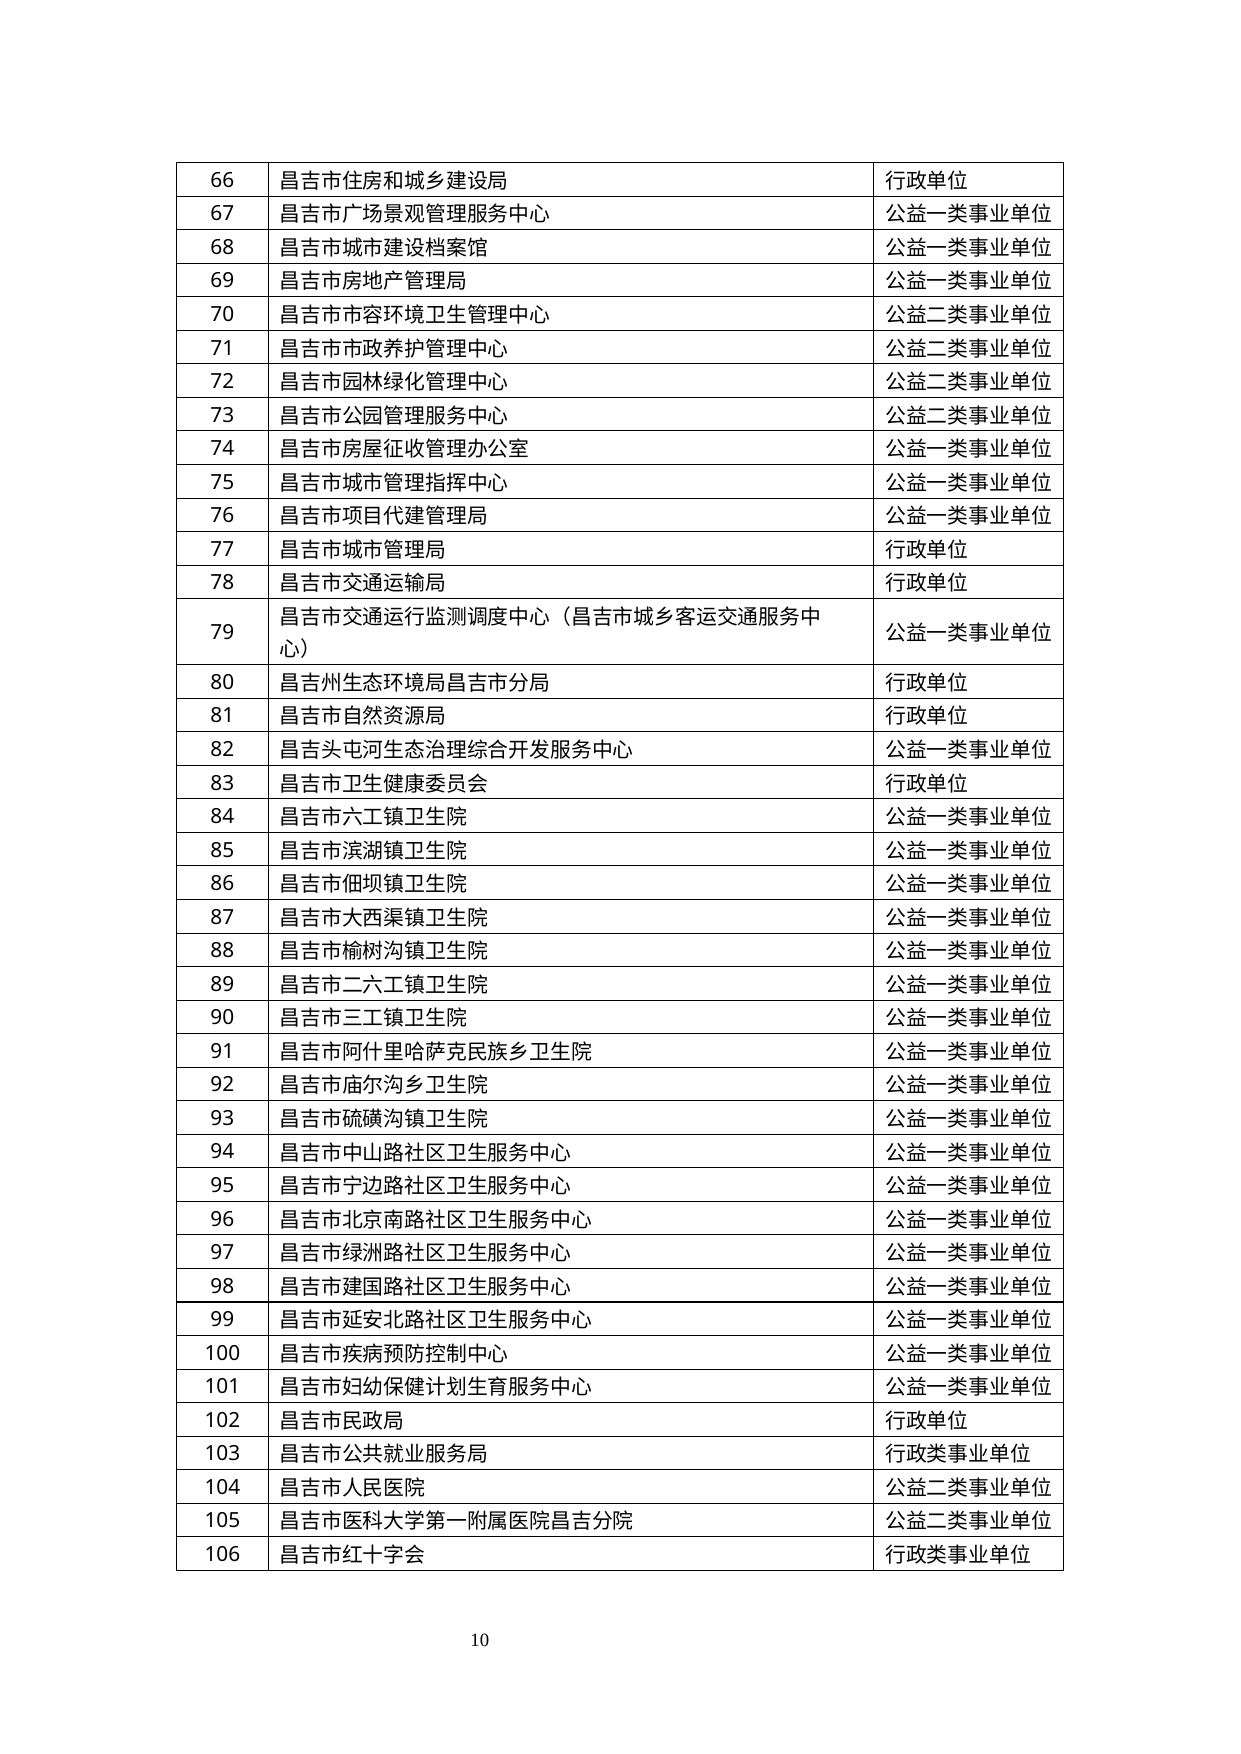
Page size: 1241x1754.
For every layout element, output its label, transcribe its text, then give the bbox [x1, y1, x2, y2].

table_cell 公益一类事业单位 [874, 1370, 1063, 1402]
table_cell 昌吉市榆树沟镇卫生院 [269, 934, 873, 966]
table_cell 公益一类事业单位 [874, 1303, 1063, 1335]
table_cell 77 [177, 532, 268, 564]
table_cell 行政单位 [874, 665, 1063, 698]
table_cell 公益二类事业单位 [874, 331, 1063, 363]
table_cell 昌吉市延安北路社区卫生服务中心 [269, 1303, 873, 1335]
table_cell 公益一类事业单位 [874, 799, 1063, 832]
table_cell 昌吉市公园管理服务中心 [269, 398, 873, 430]
table_cell 昌吉市卫生健康委员会 [269, 766, 873, 798]
table_cell 公益二类事业单位 [874, 1504, 1063, 1536]
table_cell 昌吉头屯河生态治理综合开发服务中心 [269, 732, 873, 765]
table_cell 昌吉市园林绿化管理中心 [269, 364, 873, 397]
table_cell 71 [177, 331, 268, 363]
table_cell 公益一类事业单位 [874, 1034, 1063, 1067]
table_cell 昌吉市中山路社区卫生服务中心 [269, 1135, 873, 1167]
table_cell 98 [177, 1269, 268, 1301]
table_cell 昌吉市妇幼保健计划生育服务中心 [269, 1370, 873, 1402]
table_cell 82 [177, 732, 268, 765]
table_cell 72 [177, 364, 268, 397]
table_cell 103 [177, 1437, 268, 1469]
table_cell 公益二类事业单位 [874, 364, 1063, 397]
table_cell 昌吉市房地产管理局 [269, 264, 873, 296]
table_cell 昌吉市滨湖镇卫生院 [269, 833, 873, 865]
table_cell 昌吉市绿洲路社区卫生服务中心 [269, 1235, 873, 1268]
table_cell 94 [177, 1135, 268, 1167]
table_cell 昌吉市人民医院 [269, 1470, 873, 1503]
table_cell 昌吉市民政局 [269, 1403, 873, 1436]
table_cell 公益一类事业单位 [874, 431, 1063, 464]
table_cell 昌吉市北京南路社区卫生服务中心 [269, 1202, 873, 1234]
table_cell 101 [177, 1370, 268, 1402]
table_cell 公益一类事业单位 [874, 1336, 1063, 1368]
table_cell 公益一类事业单位 [874, 1068, 1063, 1100]
table_cell 公益一类事业单位 [874, 230, 1063, 263]
table_cell 公益二类事业单位 [874, 398, 1063, 430]
table_cell 78 [177, 566, 268, 598]
table_cell 76 [177, 499, 268, 531]
table_cell 86 [177, 866, 268, 899]
table_cell 85 [177, 833, 268, 865]
table_cell 100 [177, 1336, 268, 1368]
table_cell 88 [177, 934, 268, 966]
table_cell 行政类事业单位 [874, 1537, 1063, 1570]
table_cell 公益一类事业单位 [874, 1202, 1063, 1234]
table_cell 行政单位 [874, 699, 1063, 731]
table_cell 行政单位 [874, 532, 1063, 564]
table_cell 99 [177, 1303, 268, 1335]
table_cell 公益一类事业单位 [874, 197, 1063, 229]
table_cell 92 [177, 1068, 268, 1100]
table_cell 79 [177, 599, 268, 664]
table_cell 昌吉市城市管理局 [269, 532, 873, 564]
table_cell 96 [177, 1202, 268, 1234]
table_cell 公益一类事业单位 [874, 1235, 1063, 1268]
table_cell 昌吉市医科大学第一附属医院昌吉分院 [269, 1504, 873, 1536]
table_cell 公益一类事业单位 [874, 900, 1063, 932]
table_cell 昌吉市市政养护管理中心 [269, 331, 873, 363]
table_cell 昌吉市广场景观管理服务中心 [269, 197, 873, 229]
table_cell 昌吉市交通运输局 [269, 566, 873, 598]
table_cell 84 [177, 799, 268, 832]
table_cell 昌吉市市容环境卫生管理中心 [269, 297, 873, 330]
table_cell 昌吉市疾病预防控制中心 [269, 1336, 873, 1368]
table_cell 102 [177, 1403, 268, 1436]
table_cell 公益一类事业单位 [874, 833, 1063, 865]
table_cell 昌吉市公共就业服务局 [269, 1437, 873, 1469]
table_cell 公益一类事业单位 [874, 866, 1063, 899]
table_cell 昌吉市房屋征收管理办公室 [269, 431, 873, 464]
table_cell 公益一类事业单位 [874, 1168, 1063, 1201]
table_cell 公益一类事业单位 [874, 732, 1063, 765]
table_cell 75 [177, 465, 268, 497]
table_cell 昌吉市二六工镇卫生院 [269, 967, 873, 999]
table_cell 104 [177, 1470, 268, 1503]
table_cell 90 [177, 1001, 268, 1033]
table_cell 97 [177, 1235, 268, 1268]
table_cell 87 [177, 900, 268, 932]
table_cell 行政单位 [874, 163, 1063, 196]
table_cell 行政单位 [874, 766, 1063, 798]
table_cell 67 [177, 197, 268, 229]
table_cell 70 [177, 297, 268, 330]
table_cell 68 [177, 230, 268, 263]
table_cell 行政单位 [874, 566, 1063, 598]
table_cell 昌吉市城市建设档案馆 [269, 230, 873, 263]
table_cell 昌吉市自然资源局 [269, 699, 873, 731]
table_cell 公益一类事业单位 [874, 264, 1063, 296]
table_cell 89 [177, 967, 268, 999]
table_cell 105 [177, 1504, 268, 1536]
table_cell 公益一类事业单位 [874, 1001, 1063, 1033]
table_cell 昌吉市建国路社区卫生服务中心 [269, 1269, 873, 1301]
table_cell 80 [177, 665, 268, 698]
table_cell 66 [177, 163, 268, 196]
table_cell 昌吉市硫磺沟镇卫生院 [269, 1101, 873, 1134]
table_cell 69 [177, 264, 268, 296]
table_cell 昌吉州生态环境局昌吉市分局 [269, 665, 873, 698]
table_cell 公益一类事业单位 [874, 1269, 1063, 1301]
table_cell 83 [177, 766, 268, 798]
table_cell 昌吉市六工镇卫生院 [269, 799, 873, 832]
table_cell 93 [177, 1101, 268, 1134]
table_cell 公益一类事业单位 [874, 465, 1063, 497]
table_cell 81 [177, 699, 268, 731]
table_cell 昌吉市宁边路社区卫生服务中心 [269, 1168, 873, 1201]
table_cell 昌吉市庙尔沟乡卫生院 [269, 1068, 873, 1100]
table_cell 91 [177, 1034, 268, 1067]
table_cell 公益一类事业单位 [874, 599, 1063, 664]
table_cell 昌吉市三工镇卫生院 [269, 1001, 873, 1033]
table_cell 公益一类事业单位 [874, 967, 1063, 999]
table_cell 95 [177, 1168, 268, 1201]
table_cell 公益一类事业单位 [874, 1135, 1063, 1167]
table_cell 公益一类事业单位 [874, 934, 1063, 966]
table_cell 昌吉市大西渠镇卫生院 [269, 900, 873, 932]
table_cell 行政单位 [874, 1403, 1063, 1436]
table_cell 昌吉市项目代建管理局 [269, 499, 873, 531]
table_cell 昌吉市城市管理指挥中心 [269, 465, 873, 497]
table_cell 公益二类事业单位 [874, 297, 1063, 330]
table_cell 昌吉市交通运行监测调度中心（昌吉市城乡客运交通服务中心） [269, 599, 873, 664]
table_cell 74 [177, 431, 268, 464]
table_cell 昌吉市阿什里哈萨克民族乡卫生院 [269, 1034, 873, 1067]
table_cell 106 [177, 1537, 268, 1570]
table_cell 公益一类事业单位 [874, 1101, 1063, 1134]
table_cell 行政类事业单位 [874, 1437, 1063, 1469]
table_cell 昌吉市住房和城乡建设局 [269, 163, 873, 196]
table_cell 73 [177, 398, 268, 430]
table_cell 公益二类事业单位 [874, 1470, 1063, 1503]
table_cell 公益一类事业单位 [874, 499, 1063, 531]
table_cell 昌吉市红十字会 [269, 1537, 873, 1570]
table_cell 昌吉市佃坝镇卫生院 [269, 866, 873, 899]
